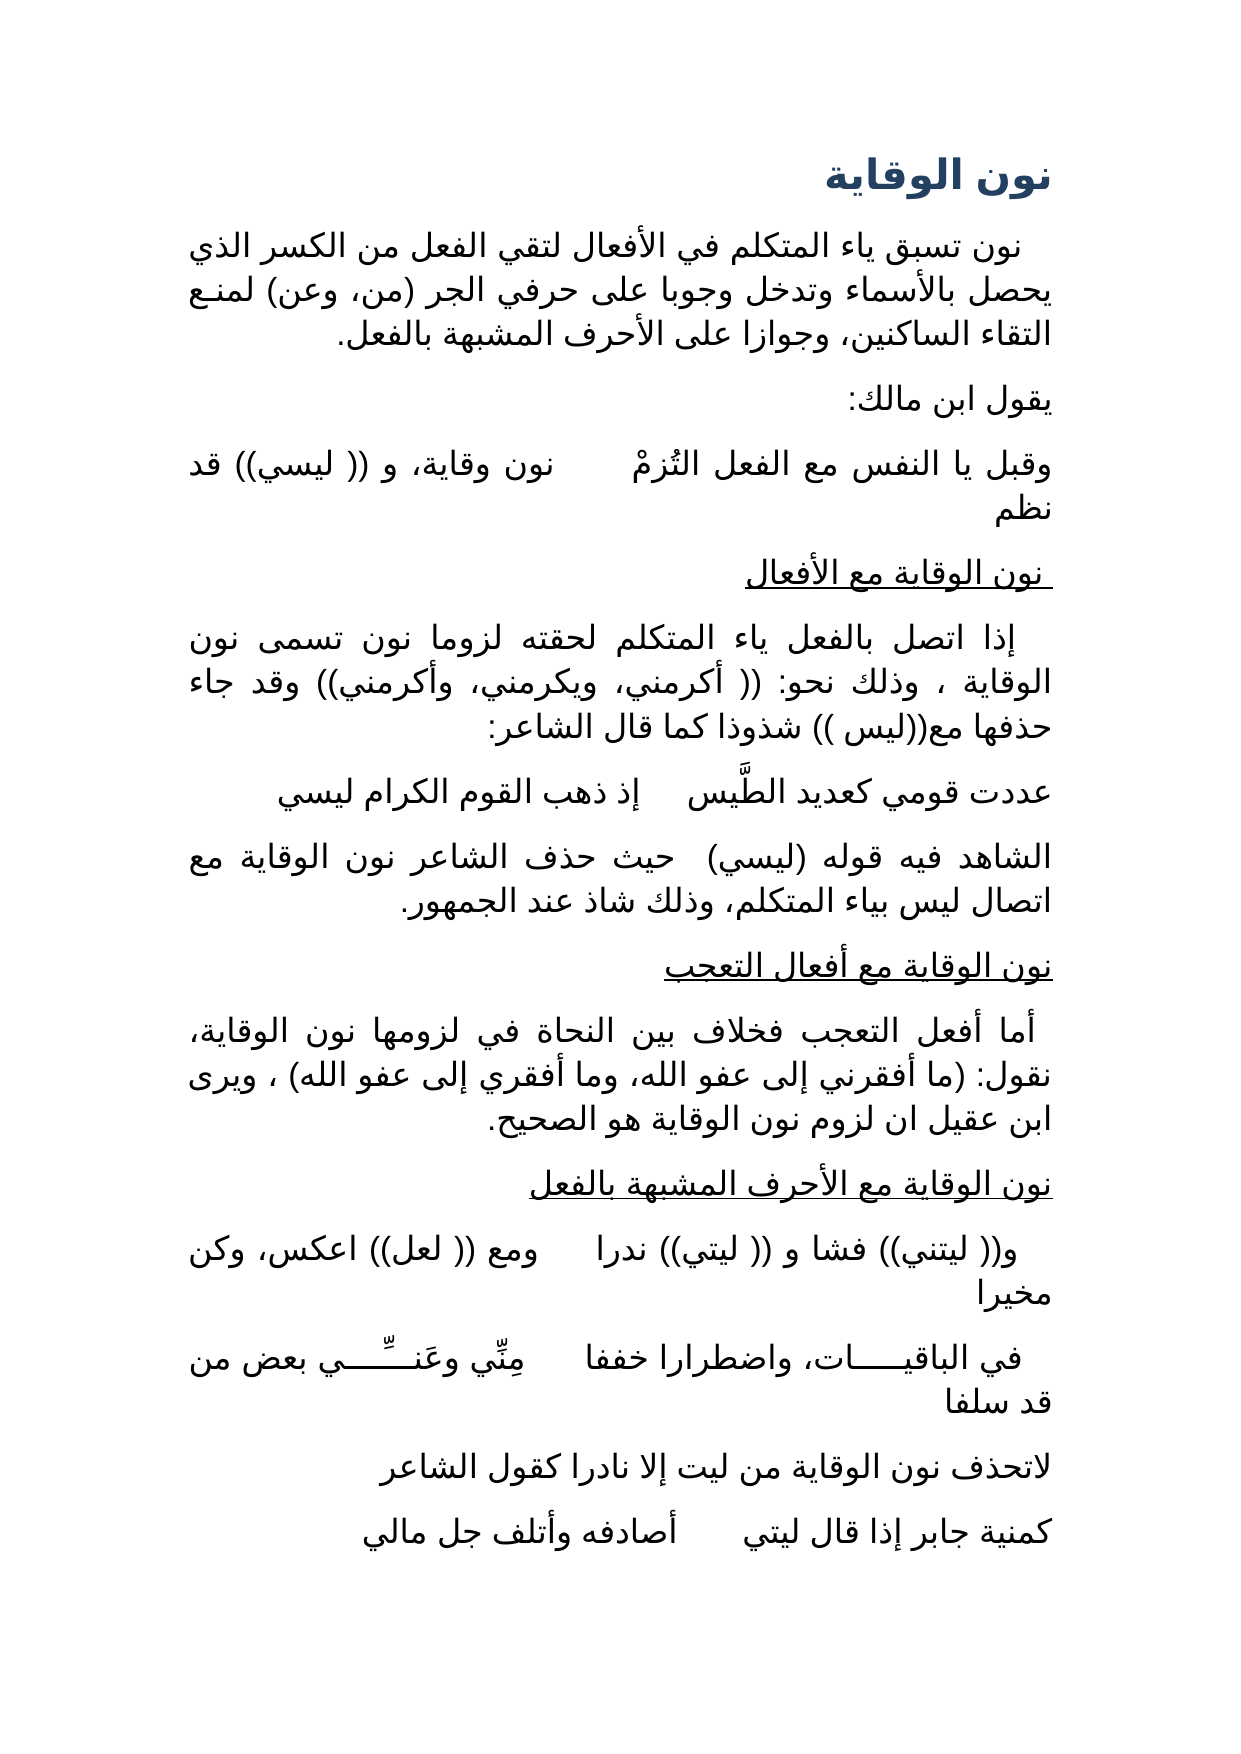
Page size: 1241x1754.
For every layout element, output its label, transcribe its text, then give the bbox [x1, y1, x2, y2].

text و(( ليتني)) فشا و (( ليتي)) ندرا ومع (( لعل)) اعكس، وكن مخيرا [187, 1229, 1053, 1312]
text نون الوقاية مع أفعال التعجب [187, 946, 1053, 984]
text نون الوقاية مع الأحرف المشبهة بالفعل [187, 1164, 1053, 1203]
text الشاهد فيه قوله (ليسي) حيث حذف الشاعر نون الوقاية مع اتصال ليس بياء المتكلم، وذلك شاذ عند الجمهور. [187, 837, 1053, 919]
text في الباقيـــــات، واضطرارا خففا مِنِّي وعَنـــِّــــي بعض من قد سلفا [187, 1338, 1053, 1421]
text يقول ابن مالك: [187, 379, 1053, 418]
text نون الوقاية مع الأفعال [187, 553, 1053, 592]
text لاتحذف نون الوقاية من ليت إلا نادرا كقول الشاعر [187, 1448, 1053, 1486]
text أما أفعل التعجب فخلاف بين النحاة في لزومها نون الوقاية، نقول: (ما أفقرني إلى عفو الله، وما أفقري إلى عفو الله) ، ويرى ابن عقيل ان لزوم نون الوقاية هو الصحيح. [187, 1011, 1053, 1138]
text كمنية جابر إذا قال ليتي أصادفه وأتلف جل مالي [187, 1513, 1053, 1551]
text وقبل يا النفس مع الفعل التُزمْ نون وقاية، و (( ليسي)) قد نظم [187, 444, 1053, 527]
text نون الوقاية [187, 150, 1053, 198]
text إذا اتصل بالفعل ياء المتكلم لحقته لزوما نون تسمى نون الوقاية ، وذلك نحو: (( أكرمني، ويكرمني، وأكرمني)) وقد جاء حذفها مع((ليس )) شذوذا كما قال الشاعر: [187, 618, 1053, 745]
text عددت قومي كعديد الطَّيس إذ ذهب القوم الكرام ليسي [187, 772, 1053, 810]
text نون تسبق ياء المتكلم في الأفعال لتقي الفعل من الكسر الذي يحصل بالأسماء وتدخل وجوبا على حرفي الجر (من، وعن) لمنـع التقاء الساكنين، وجوازا على الأحرف المشبهة بالفعل. [187, 226, 1053, 353]
